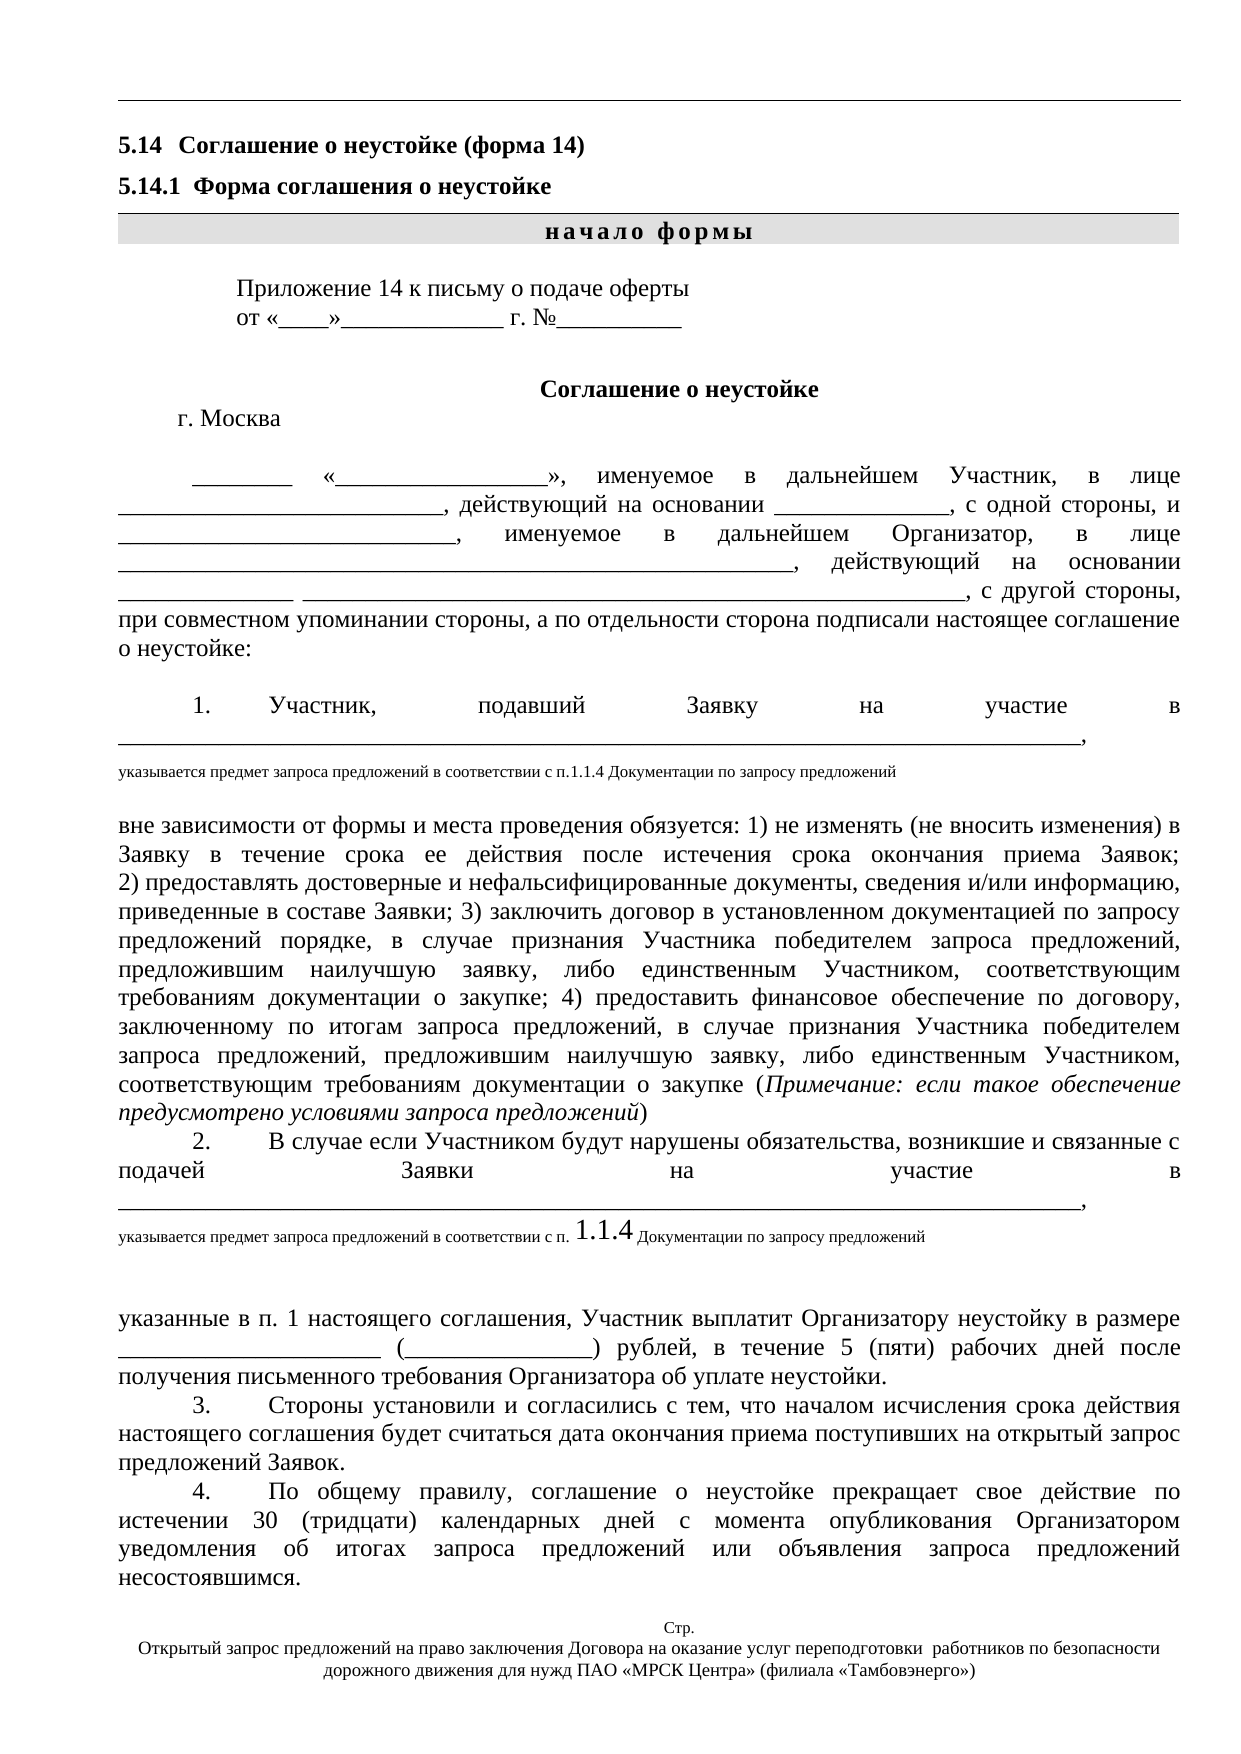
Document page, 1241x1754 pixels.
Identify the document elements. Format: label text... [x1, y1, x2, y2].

list Стороны установили и согласились с тем, что началом исчисления срока действия настоящего соглашения будет считаться дата окончания приема поступивших на открытый запрос предложений Заявок. [118, 1390, 1181, 1476]
text вне зависимости от формы и места проведения обязуется: 1) не изменять (не вносить изменения) в Заявку в течение срока ее действия после истечения срока окончания приема Заявок; 2) предоставлять достоверные и нефальсифицированные документы, сведения и/или информацию, приведенные в составе Заявки; 3) заключить договор в установленном документацией по запросу предложений порядке, в случае признания Участника победителем запроса предложений, предложившим наилучшую заявку, либо единственным Участником, соответствующим требованиям документации о закупке; 4) предоставить финансовое обеспечение по договору, заключенному по итогам запроса предложений, в случае признания Участника победителем запроса предложений, предложившим наилучшую заявку, либо единственным Участником, соответствующим требованиям документации о закупке (Примечание: если такое обеспечение предусмотрено условиями запроса предложений) [118, 810, 1181, 1126]
text Соглашение о неустойке [118, 374, 1181, 403]
text указывается предмет запроса предложений в соответствии с п. 1.1.4 Документации по запросу предложений [118, 1212, 1181, 1246]
text начало формы [118, 214, 1179, 244]
subtitle Форма соглашения о неустойке [118, 171, 1181, 200]
list Участник, подавший Заявку на участие в _____________________________________________________________________________, [118, 690, 1181, 748]
text указанные в п. 1 настоящего соглашения, Участник выплатит Организатору неустойку в размере _____________________ (_______________) рублей, в течение 5 (пяти) рабочих дней после получения письменного требования Организатора об уплате неустойки. [118, 1303, 1181, 1390]
text Приложение 14 к письму о подаче оферты от «____»_____________ г. №__________ [236, 273, 1181, 331]
subtitle Соглашение о неустойке (форма 14) [118, 130, 1181, 159]
list По общему правилу, соглашение о неустойке прекращает свое действие по истечении 30 (тридцати) календарных дней с момента опубликования Организатором уведомления об итогах запроса предложений или объявления запроса предложений несостоявшимся. [118, 1476, 1181, 1591]
text указывается предмет запроса предложений в соответствии с п.1.1.4 Документации по запросу предложений [118, 748, 1181, 781]
text г. Москва [118, 403, 1181, 431]
list В случае если Участником будут нарушены обязательства, возникшие и связанные с подачей Заявки на участие в _____________________________________________________________________________, [118, 1126, 1181, 1212]
text ________ «_________________», именуемое в дальнейшем Участник, в лице __________________________, действующий на основании ______________, с одной стороны, и ___________________________, именуемое в дальнейшем Организатор, в лице ______________________________________________________, действующий на основании ______________ _____________________________________________________, с другой стороны, при совместном упоминании стороны, а по отдельности сторона подписали настоящее соглашение о неустойке: [118, 460, 1181, 661]
